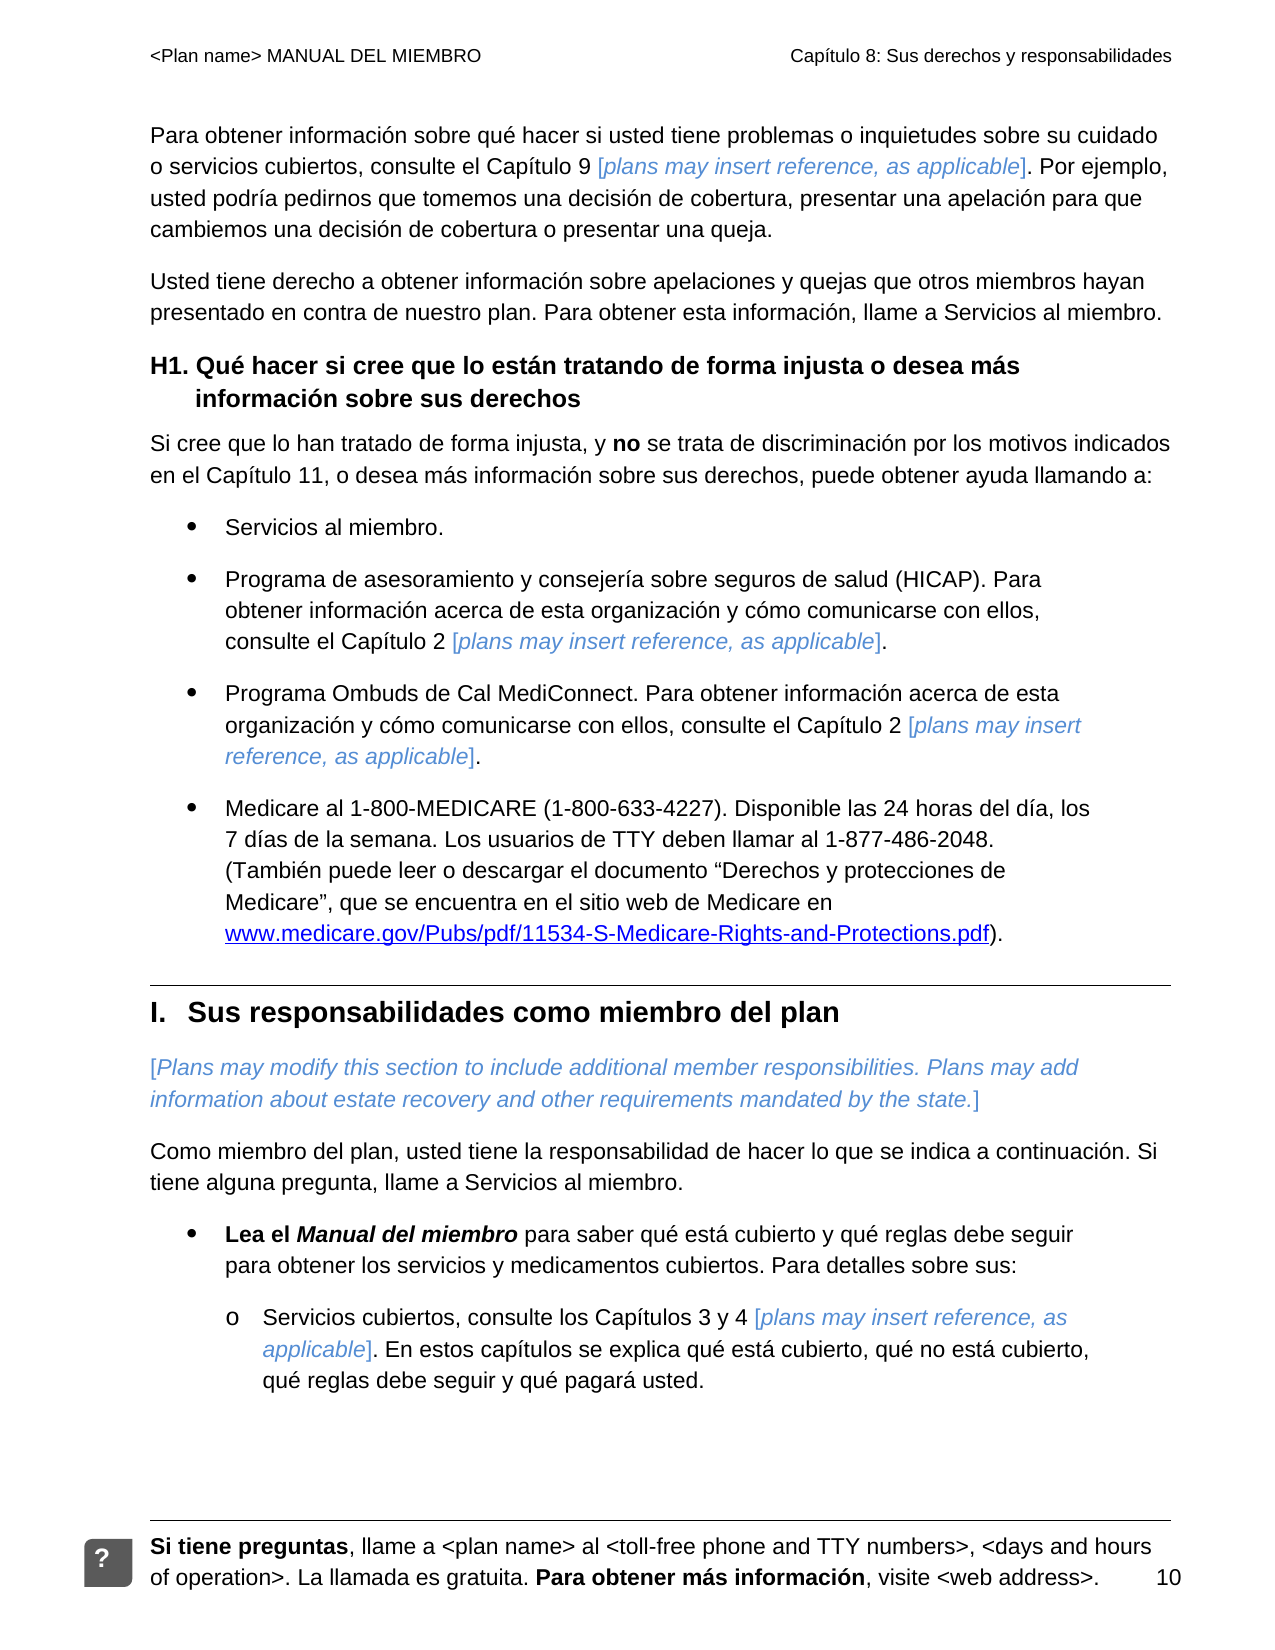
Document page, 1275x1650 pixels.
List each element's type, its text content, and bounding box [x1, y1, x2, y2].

text Como miembro del plan, usted tiene la responsabilidad de hacer lo que se indica a continuación. Si tiene alguna pregunta, llame a Servicios al miembro. [150, 1134, 1171, 1197]
list Programa Ombuds de Cal MediConnect. Para obtener información acerca de esta organización y cómo comunicarse con ellos, consulte el Capítulo 2 [plans may insert reference, as applicable]. [187, 677, 1096, 771]
text Usted tiene derecho a obtener información sobre apelaciones y quejas que otros miembros hayan presentado en contra de nuestro plan. Para obtener esta información, llame a Servicios al miembro. [150, 264, 1171, 327]
list Programa de asesoramiento y consejería sobre seguros de salud (HICAP). Para obtener información acerca de esta organización y cómo comunicarse con ellos, consulte el Capítulo 2 [plans may insert reference, as applicable]. [187, 562, 1096, 656]
text [Plans may modify this section to include additional member responsibilities. Plans may add information about estate recovery and other requirements mandated by the state.] [150, 1051, 1171, 1113]
list Servicios cubiertos, consulte los Capítulos 3 y 4 [plans may insert reference, as applicable]. En estos capítulos se explica qué está cubierto, qué no está cubierto, qué reglas debe seguir y qué pagará usted. [225, 1301, 1096, 1394]
text Si cree que lo han tratado de forma injusta, y no se trata de discriminación por los motivos indicados en el Capítulo 11, o desea más información sobre sus derechos, puede obtener ayuda llamando a: [150, 427, 1171, 489]
text Para obtener información sobre qué hacer si usted tiene problemas o inquietudes sobre su cuidado o servicios cubiertos, consulte el Capítulo 9 [plans may insert reference, as applicable]. Por ejemplo, usted podría pedirnos que tomemos una decisión de cobertura, presentar una apelación para que cambiemos una decisión de cobertura o presentar una queja. [150, 118, 1171, 243]
subtitle Sus responsabilidades como miembro del plan [150, 986, 1171, 1030]
list Medicare al 1-800-MEDICARE (1-800-633-4227). Disponible las 24 horas del día, los 7 días de la semana. Los usuarios de TTY deben llamar al 1-877-486-2048. (También puede leer o descargar el documento “Derechos y protecciones de Medicare”, que se encuentra en el sitio web de Medicare en www.medicare.gov/Pubs/pdf/11534-S-Medicare-Rights-and-Protections.pdf). [187, 791, 1096, 948]
subtitle H1. Qué hacer si cree que lo están tratando de forma injusta o desea más información sobre sus derechos [150, 348, 1096, 414]
list Servicios al miembro. [187, 510, 1096, 541]
list Lea el Manual del miembro para saber qué está cubierto y qué reglas debe seguir para obtener los servicios y medicamentos cubiertos. Para detalles sobre sus: [187, 1217, 1096, 1280]
